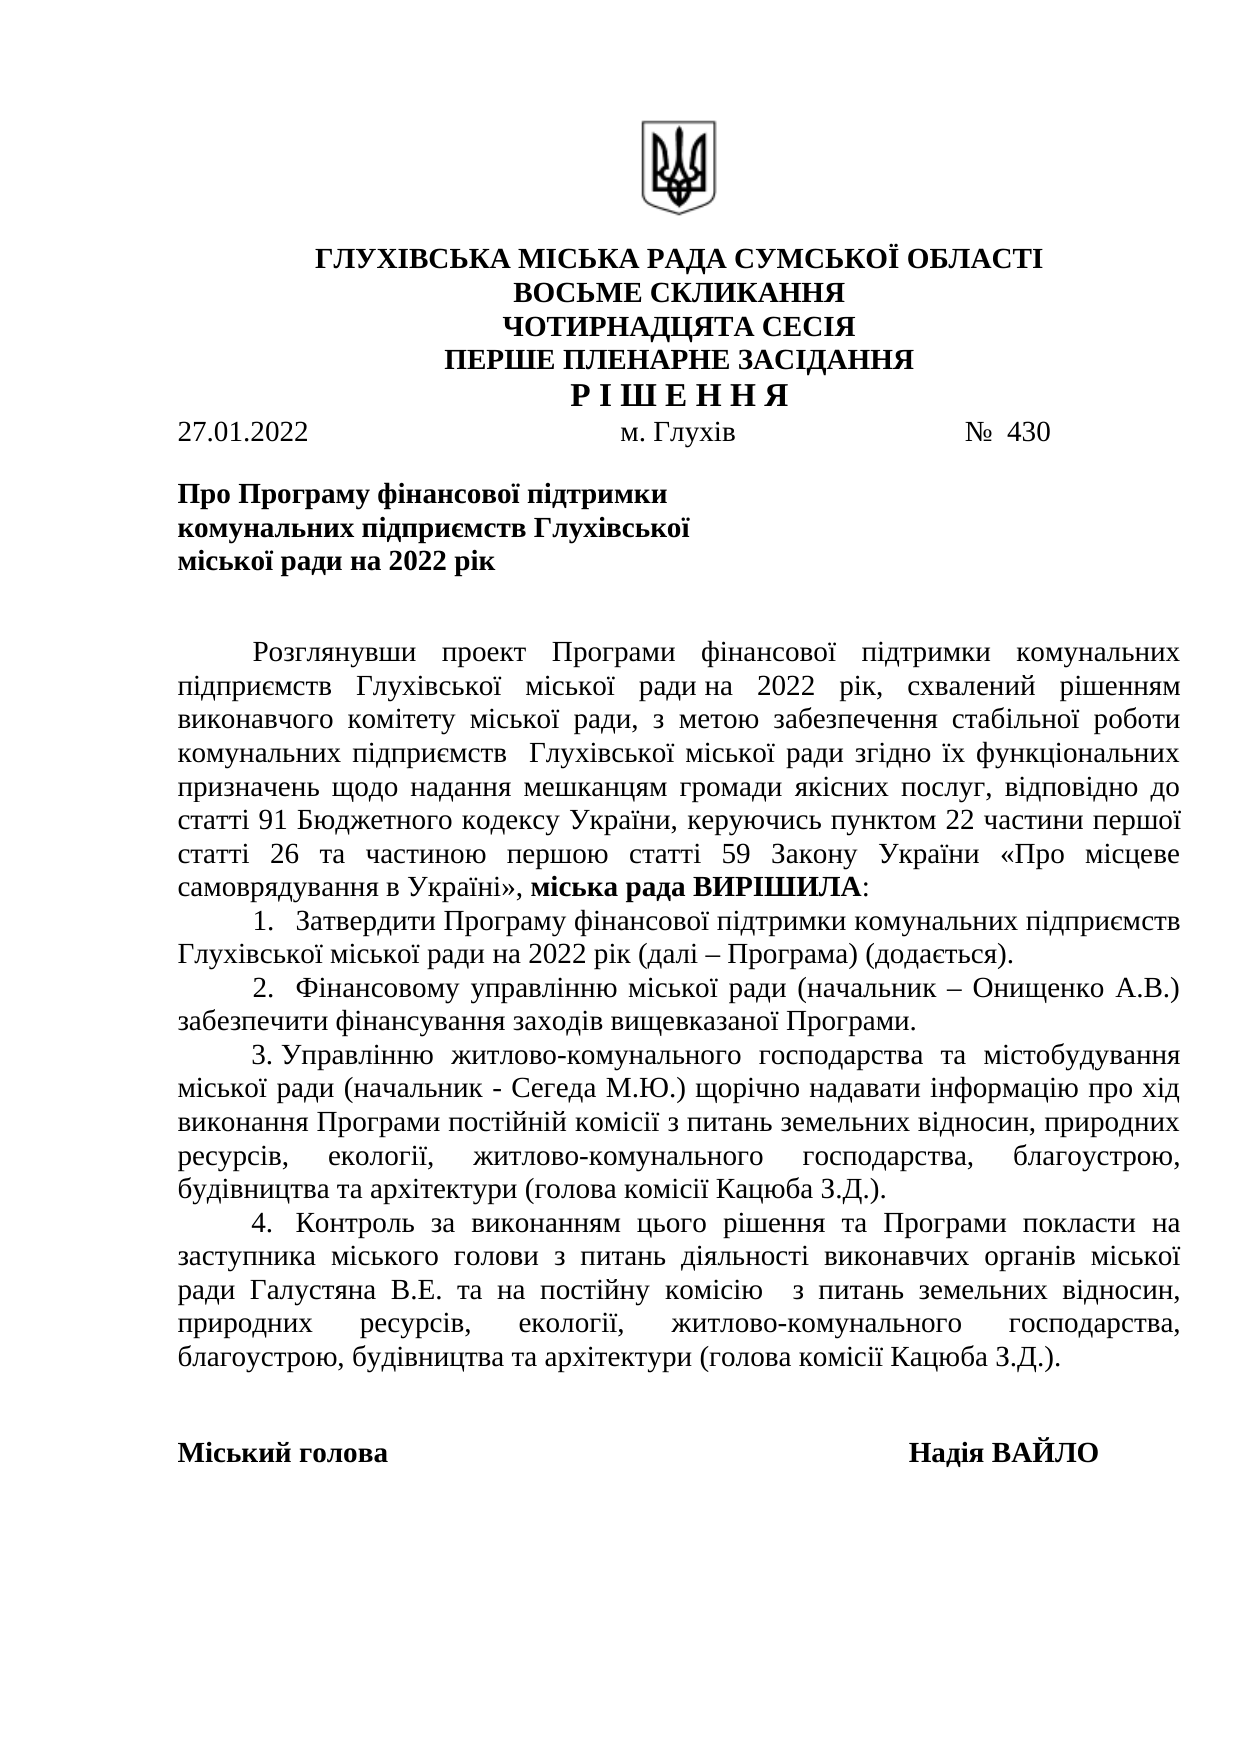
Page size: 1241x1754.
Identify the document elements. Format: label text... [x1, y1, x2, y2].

text Розглянувши проект Програми фінансової підтримки комунальних підприємств Глухівської міської ради на 2022 рік, схвалений рішенням виконавчого комітету міської ради, з метою забезпечення стабільної роботи комунальних підприємств Глухівської міської ради згідно їх функціональних призначень щодо надання мешканцям громади якісних послуг, відповідно до статті 91 Бюджетного кодексу України, керуючись пунктом 22 частини першої статті 26 та частиною першою статті 59 Закону України «Про місцеве самоврядування в Україні», міська рада ВИРІШИЛА: [177, 802, 1181, 903]
text ЧОТИРНАДЦЯТА СЕСІЯ [177, 309, 1181, 342]
picture [639, 118, 719, 217]
text 2. Фінансовому управлінню міської ради (начальник – Онищенко А.В.) забезпечити фінансування заходів вищевказаної Програми. [177, 970, 1181, 1037]
text 27.01.2022 м. Глухів № 430 [177, 414, 1181, 448]
text ВОСЬМЕ СКЛИКАННЯ [177, 275, 1181, 309]
text Міський голова Надія ВАЙЛО [177, 1435, 1181, 1468]
text ГЛУХІВСЬКА МІСЬКА РАДА СУМСЬКОЇ ОБЛАСТІ [177, 242, 1181, 275]
text ПЕРШЕ ПЛЕНАРНЕ ЗАСІДАННЯ [177, 342, 1181, 376]
text Р І Ш Е Н Н Я [177, 376, 1181, 414]
text комунальних підприємств Глухівської міської ради на 2022 рік [177, 510, 1181, 577]
text Про Програму фінансової підтримки [177, 476, 1181, 510]
text Розглянувши проект Програми фінансової підтримки комунальних підприємств Глухівської міської ради на 2022 рік, схвалений рішенням виконавчого комітету міської ради, з метою забезпечення стабільної роботи комунальних підприємств Глухівської міської ради згідно їх функціональних призначень щодо надання мешканцям громади якісних послуг, відповідно до статті 91 Бюджетного кодексу України, керуючись пунктом 22 частини першої статті 26 та частиною першою статті 59 Закону України «Про місцеве самоврядування в Україні», міська рада ВИРІШИЛА: [177, 634, 1181, 735]
text 3. Управлінню житлово-комунального господарства та містобудування міської ради (начальник - Сегеда М.Ю.) щорічно надавати інформацію про хід виконання Програми постійній комісії з питань земельних відносин, природних ресурсів, екології, житлово-комунального господарства, благоустрою, будівництва та архітектури (голова комісії Кацюба З.Д.). [177, 1037, 1181, 1205]
text 4. Контроль за виконанням цього рішення та Програми покласти на заступника міського голови з питань діяльності виконавчих органів міської ради Галустяна В.Е. та на постійну комісію з питань земельних відносин, природних ресурсів, екології, житлово-комунального господарства, благоустрою, будівництва та архітектури (голова комісії Кацюба З.Д.). [177, 1205, 1181, 1372]
list Затвердити Програму фінансової підтримки комунальних підприємств Глухівської міської ради на 2022 рік (далі – Програма) (додається). [177, 903, 1181, 970]
